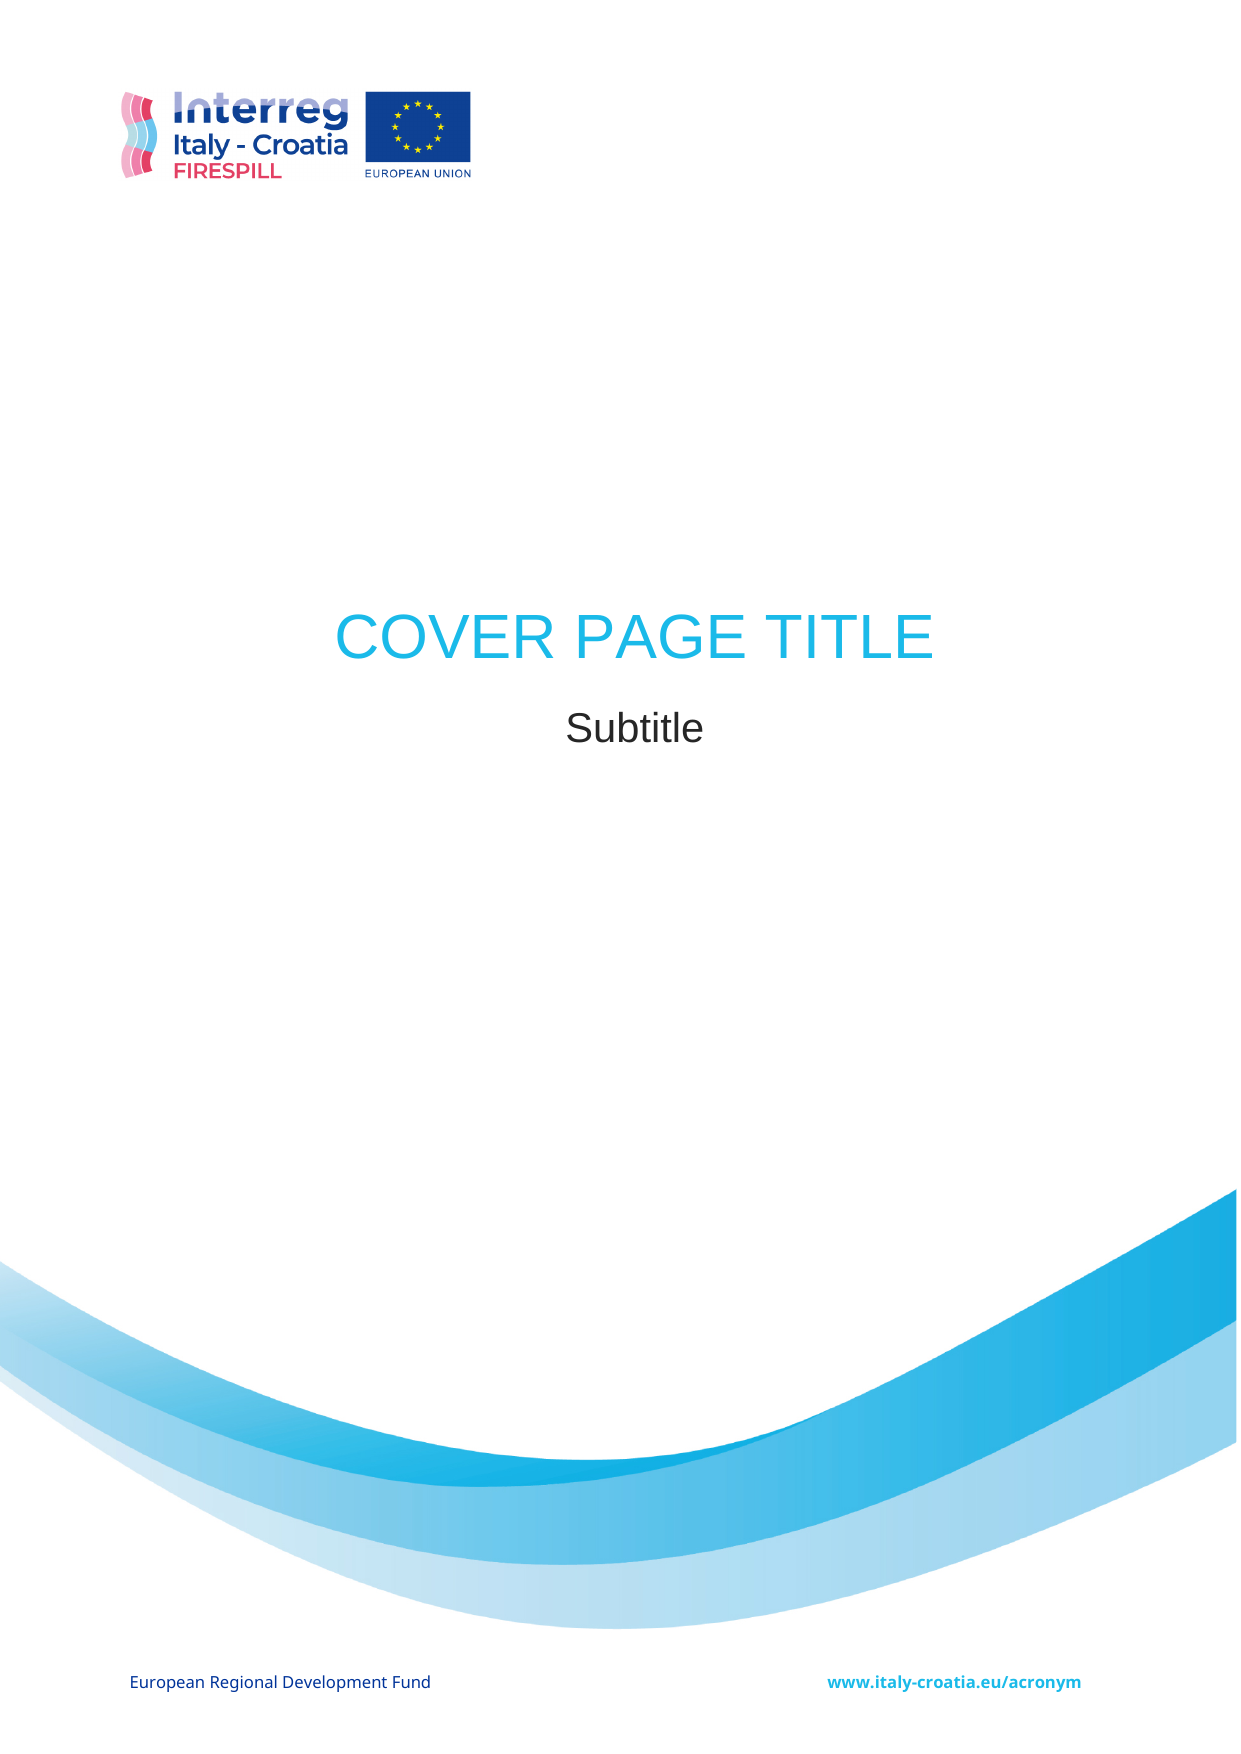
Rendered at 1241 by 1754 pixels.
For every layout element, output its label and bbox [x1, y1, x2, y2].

picture [118, 88, 473, 181]
picture [0, 1137, 1237, 1671]
